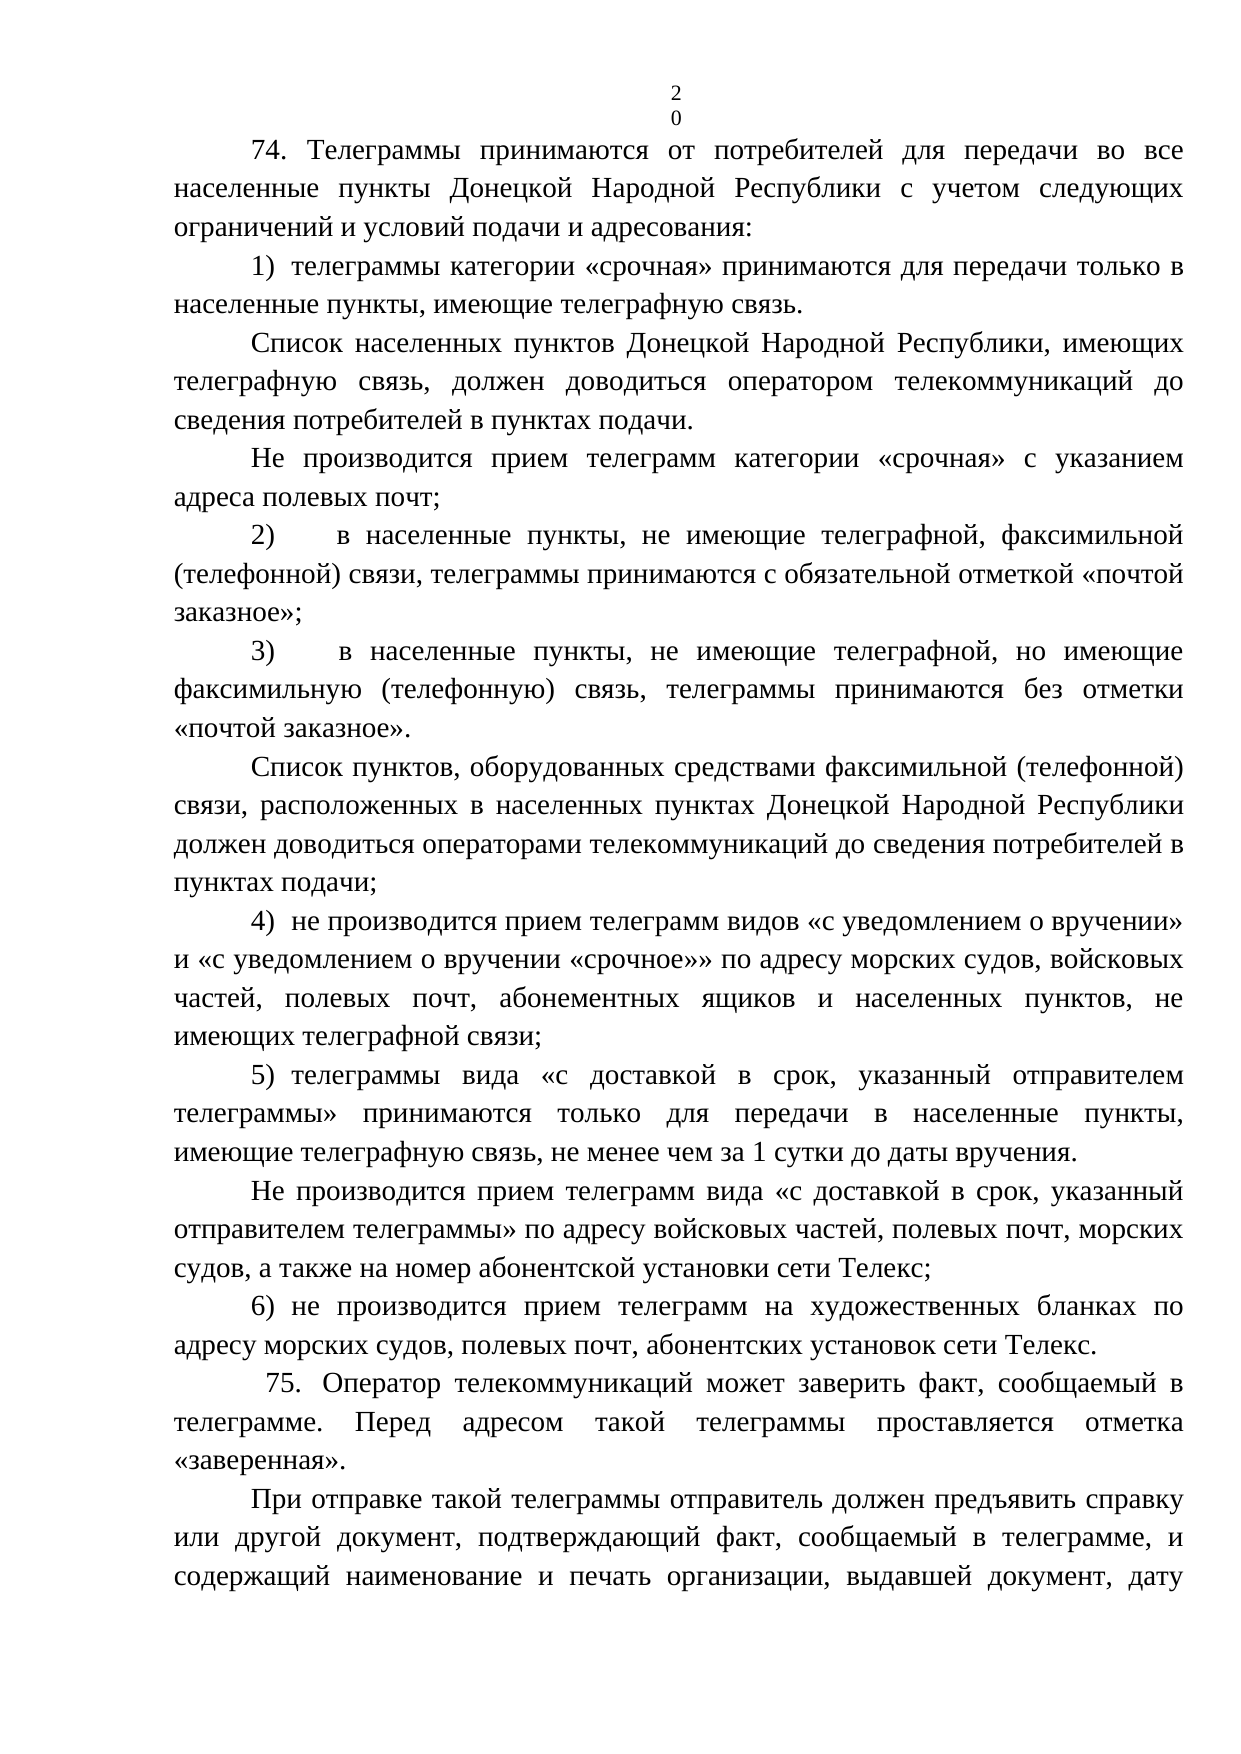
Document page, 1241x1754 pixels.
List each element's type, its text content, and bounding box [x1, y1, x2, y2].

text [173, 1481, 1185, 1592]
list в населенные пункты, не имеющие телеграфной, но имеющие факсимильную (телефонную) связь, телеграммы принимаются без отметки «почтой заказное». [173, 633, 1185, 744]
list телеграммы вида «с доставкой в срок, указанный отправителем телеграммы» принимаются только для передачи в населенные пункты, имеющие телеграфную связь, не менее чем за 1 сутки до даты вручения. [173, 1057, 1185, 1168]
list телеграммы категории «срочная» принимаются для передачи только в населенные пункты, имеющие телеграфную связь. [173, 248, 1185, 320]
list в населенные пункты, не имеющие телеграфной, факсимильной (телефонной) связи, телеграммы принимаются с обязательной отметкой «почтой заказное»; [173, 517, 1185, 628]
text Не производится прием телеграмм вида «с доставкой в срок, указанный отправителем телеграммы» по адресу войсковых частей, полевых почт, морских судов, а также на номер абонентской установки сети Телекс; [173, 1173, 1185, 1283]
text Не производится прием телеграмм категории «срочная» с указанием адреса полевых почт; [173, 440, 1185, 512]
text Список пунктов, оборудованных средствами факсимильной (телефонной) связи, расположенных в населенных пунктах Донецкой Народной Республики должен доводиться операторами телекоммуникаций до сведения потребителей в пунктах подачи; [173, 749, 1185, 898]
text Список населенных пунктов Донецкой Народной Республики, имеющих телеграфную связь, должен доводиться оператором телекоммуникаций до сведения потребителей в пунктах подачи. [173, 325, 1185, 435]
list не производится прием телеграмм на художественных бланках по адресу морских судов, полевых почт, абонентских установок сети Телекс. [173, 1288, 1185, 1360]
list не производится прием телеграмм видов «с уведомлением о вручении» и «с уведомлением о вручении «срочное»» по адресу морских судов, войсковых частей, полевых почт, абонементных ящиков и населенных пунктов, не имеющих телеграфной связи; [173, 903, 1185, 1052]
list Телеграммы принимаются от потребителей для передачи во все населенные пункты Донецкой Народной Республики с учетом следующих ограничений и условий подачи и адресования: [173, 132, 1185, 243]
list Оператор телекоммуникаций может заверить факт, сообщаемый в телеграмме. Перед адресом такой телеграммы проставляется отметка «заверенная». [173, 1365, 1185, 1476]
